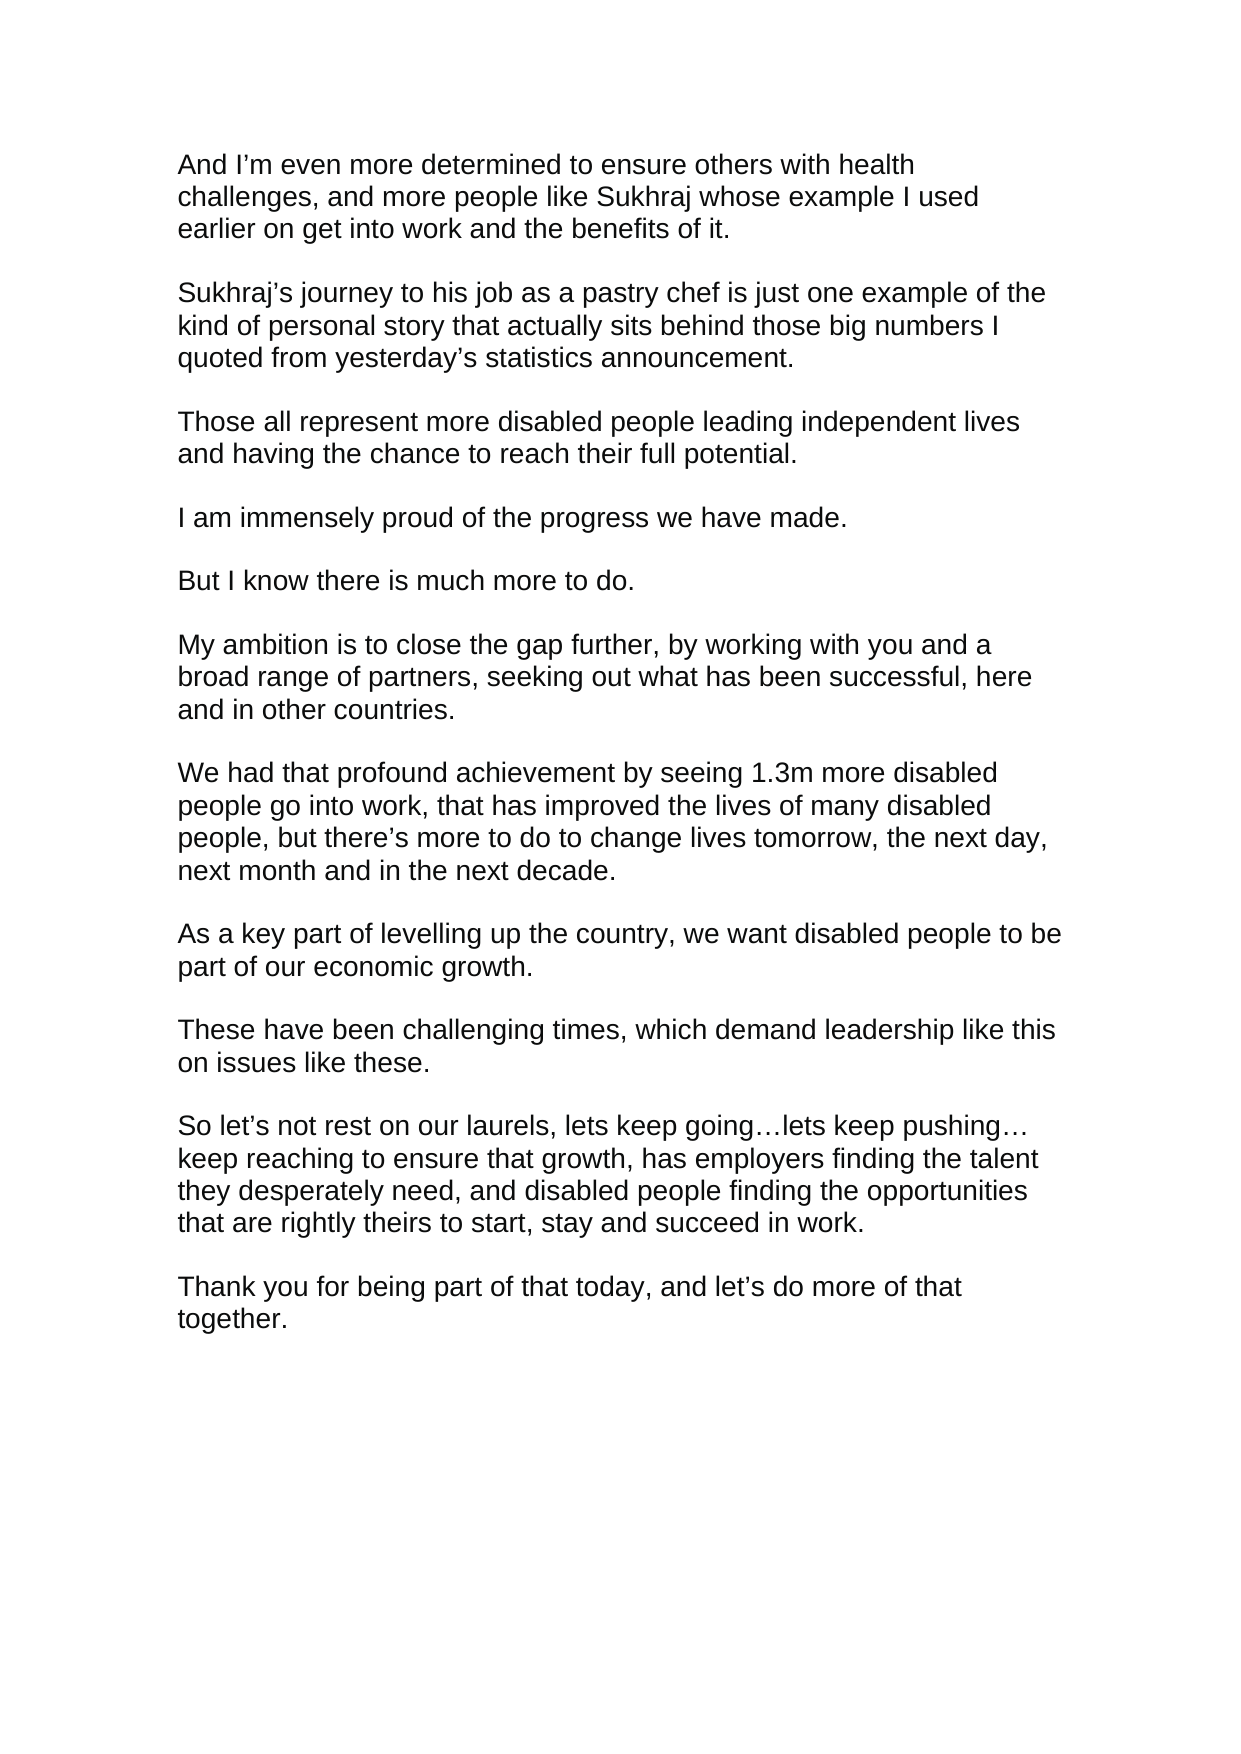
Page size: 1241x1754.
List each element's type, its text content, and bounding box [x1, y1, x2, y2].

text As a key part of levelling up the country, we want disabled people to be part of our economic growth. [177, 917, 1063, 982]
text We had that profound achievement by seeing 1.3m more disabled people go into work, that has improved the lives of many disabled people, but there’s more to do to change lives tomorrow, the next day, next month and in the next decade. [177, 756, 1063, 886]
text Thank you for being part of that today, and let’s do more of that together. [177, 1270, 1063, 1335]
text Those all represent more disabled people leading independent lives and having the chance to reach their full potential. [177, 404, 1063, 469]
text And I’m even more determined to ensure others with health challenges, and more people like Sukhraj whose example I used earlier on get into work and the benefits of it. [177, 148, 1063, 245]
text My ambition is to close the gap further, by working with you and a broad range of partners, seeking out what has been successful, here and in other countries. [177, 628, 1063, 725]
text Sukhraj’s journey to his job as a pastry chef is just one example of the kind of personal story that actually sits behind those big numbers I quoted from yesterday’s statistics announcement. [177, 276, 1063, 373]
text So let’s not rest on our laurels, lets keep going…lets keep pushing…keep reaching to ensure that growth, has employers finding the talent they desperately need, and disabled people finding the opportunities that are rightly theirs to start, stay and succeed in work. [177, 1109, 1063, 1239]
text But I know there is much more to do. [177, 564, 1063, 597]
text These have been challenging times, which demand leadership like this on issues like these. [177, 1013, 1063, 1078]
text I am immensely proud of the progress we have made. [177, 501, 1063, 533]
